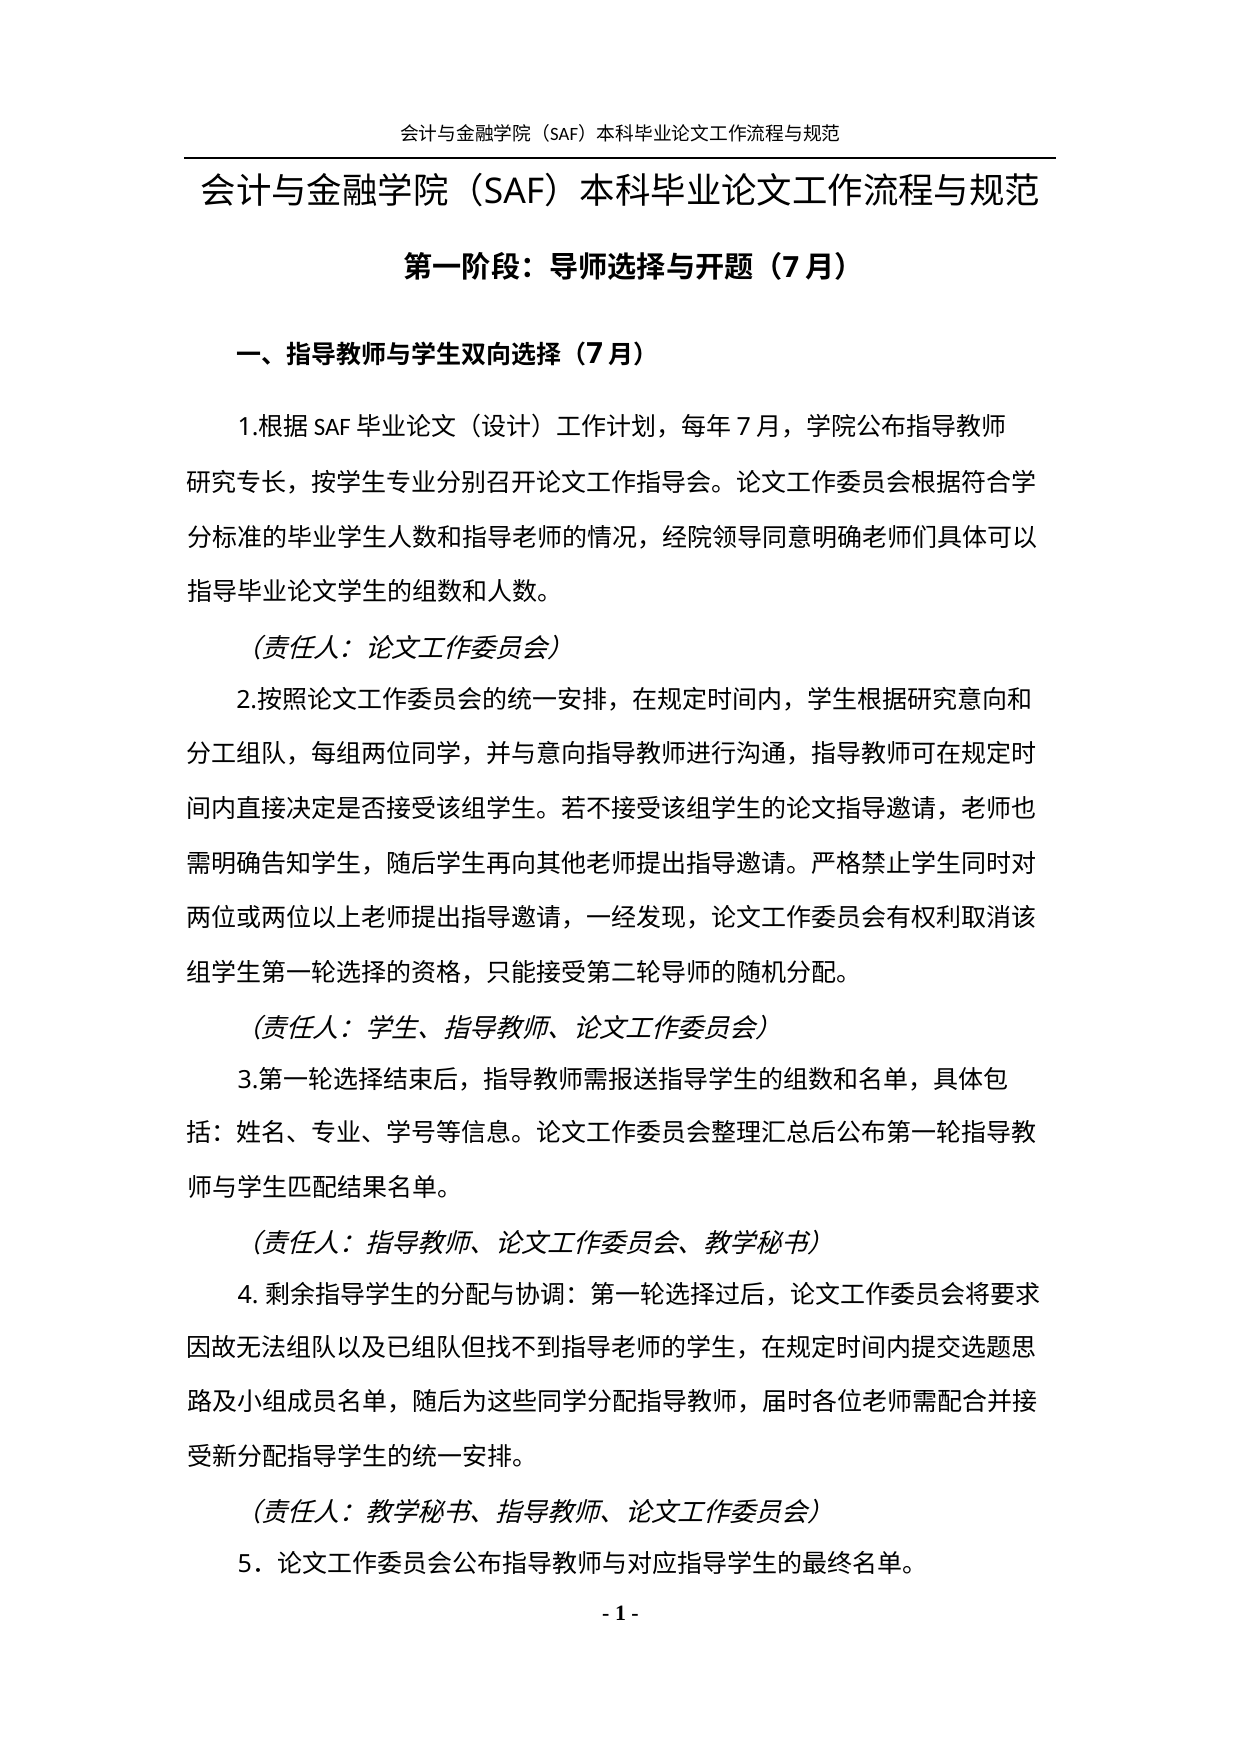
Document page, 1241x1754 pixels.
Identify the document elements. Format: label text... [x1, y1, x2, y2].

subtitle （责任人：学生、指导教师、论文工作委员会） [235, 1007, 1053, 1045]
subtitle （责任人：指导教师、论文工作委员会、教学秘书） [235, 1222, 1053, 1260]
text 括：姓名、专业、学号等信息。论文工作委员会整理汇总后公布第一轮指导教师与学生匹配结果名单。 [186, 1112, 1053, 1203]
text 2.按照论文工作委员会的统一安排，在规定时间内，学生根据研究意向和分工组队，每组两位同学，并与意向指导教师进行沟通，指导教师可在规定时间内直接决定是否接受该组学生。若不接受该组学生的论文指导邀请，老师也需明确告知学生，随后学生再向其他老师提出指导邀请。严格禁止学生同时对两位或两位以上老师提出指导邀请，一经发现，论文工作委员会有权利取消该组学生第一轮选择的资格，只能接受第二轮导师的随机分配。 [186, 679, 1053, 989]
subtitle 一、指导教师与学生双向选择（7月） [236, 333, 1053, 372]
text 因故无法组队以及已组队但找不到指导老师的学生，在规定时间内提交选题思路及小组成员名单，随后为这些同学分配指导教师，届时各位老师需配合并接受新分配指导学生的统一安排。 [186, 1327, 1053, 1473]
text 1.根据SAF 毕业论文（设计）工作计划，每年7月，学院公布指导教师 [237, 407, 1053, 443]
subtitle （责任人：论文工作委员会） [235, 627, 1053, 664]
text （责任人：教学秘书、指导教师、论文工作委员会） [235, 1491, 1053, 1529]
text 5．论文工作委员会公布指导教师与对应指导学生的最终名单。 [237, 1543, 1053, 1580]
subtitle 第一阶段：导师选择与开题（7月） [403, 243, 1053, 286]
text 4. 剩余指导学生的分配与协调：第一轮选择过后，论文工作委员会将要求 [237, 1274, 1053, 1311]
text 会计与金融学院（SAF）本科毕业论文工作流程与规范 [187, 162, 1053, 213]
text 研究专长，按学生专业分别召开论文工作指导会。论文工作委员会根据符合学分标准的毕业学生人数和指导老师的情况，经院领导同意明确老师们具体可以指导毕业论文学生的组数和人数。 [186, 462, 1053, 608]
text 3.第一轮选择结束后，指导教师需报送指导学生的组数和名单，具体包 [237, 1060, 1053, 1096]
